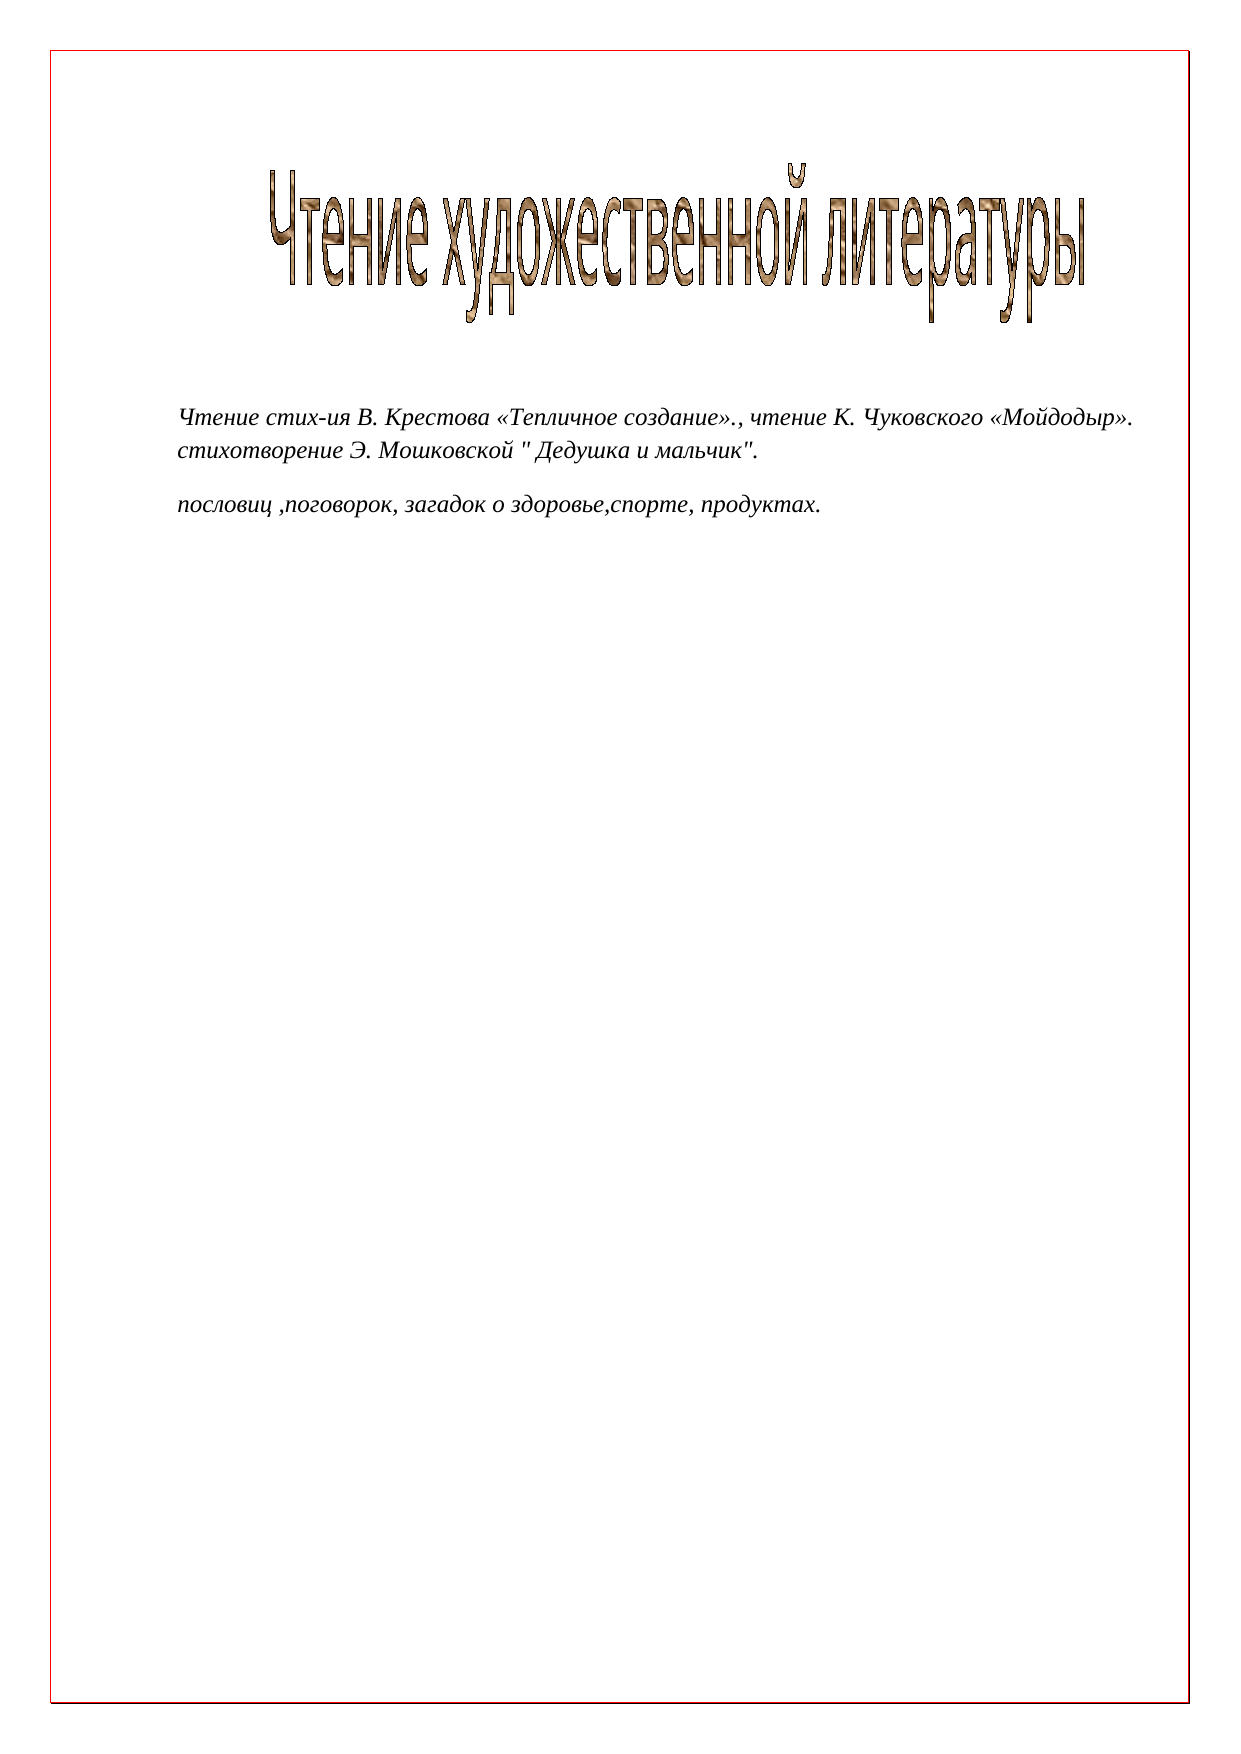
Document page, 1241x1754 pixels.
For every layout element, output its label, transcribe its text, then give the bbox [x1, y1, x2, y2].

picture [1056, 199, 1075, 284]
picture [541, 199, 556, 284]
picture [853, 199, 874, 284]
picture [322, 198, 344, 285]
picture [729, 199, 750, 284]
picture [648, 200, 668, 284]
picture [561, 199, 575, 284]
picture [301, 199, 319, 284]
picture [466, 199, 489, 322]
picture [1001, 199, 1023, 322]
picture [443, 199, 465, 284]
picture [518, 197, 540, 285]
picture [406, 197, 428, 285]
picture [577, 197, 597, 285]
picture [955, 198, 975, 285]
picture [980, 199, 999, 284]
picture [756, 197, 779, 285]
picture [1028, 197, 1050, 322]
picture [379, 199, 400, 284]
picture [930, 198, 950, 322]
text Чтение стих-ия В. Крестова «Тепличное создание»., чтение К. Чуковского «Мойдодыр». стихотворение Э. Мошковской " Дедушка и мальчик". [177, 402, 1151, 464]
picture [700, 199, 720, 284]
picture [902, 197, 923, 285]
text пословиц ,поговорок, загадок о здоровье,спорте, продуктах. [177, 489, 1151, 518]
picture [789, 164, 805, 187]
picture [490, 199, 513, 314]
picture [271, 171, 294, 284]
picture [602, 198, 620, 285]
picture [880, 199, 898, 284]
picture [350, 199, 371, 284]
picture [786, 199, 806, 284]
picture [624, 199, 642, 284]
picture [672, 197, 693, 285]
picture [823, 199, 845, 285]
